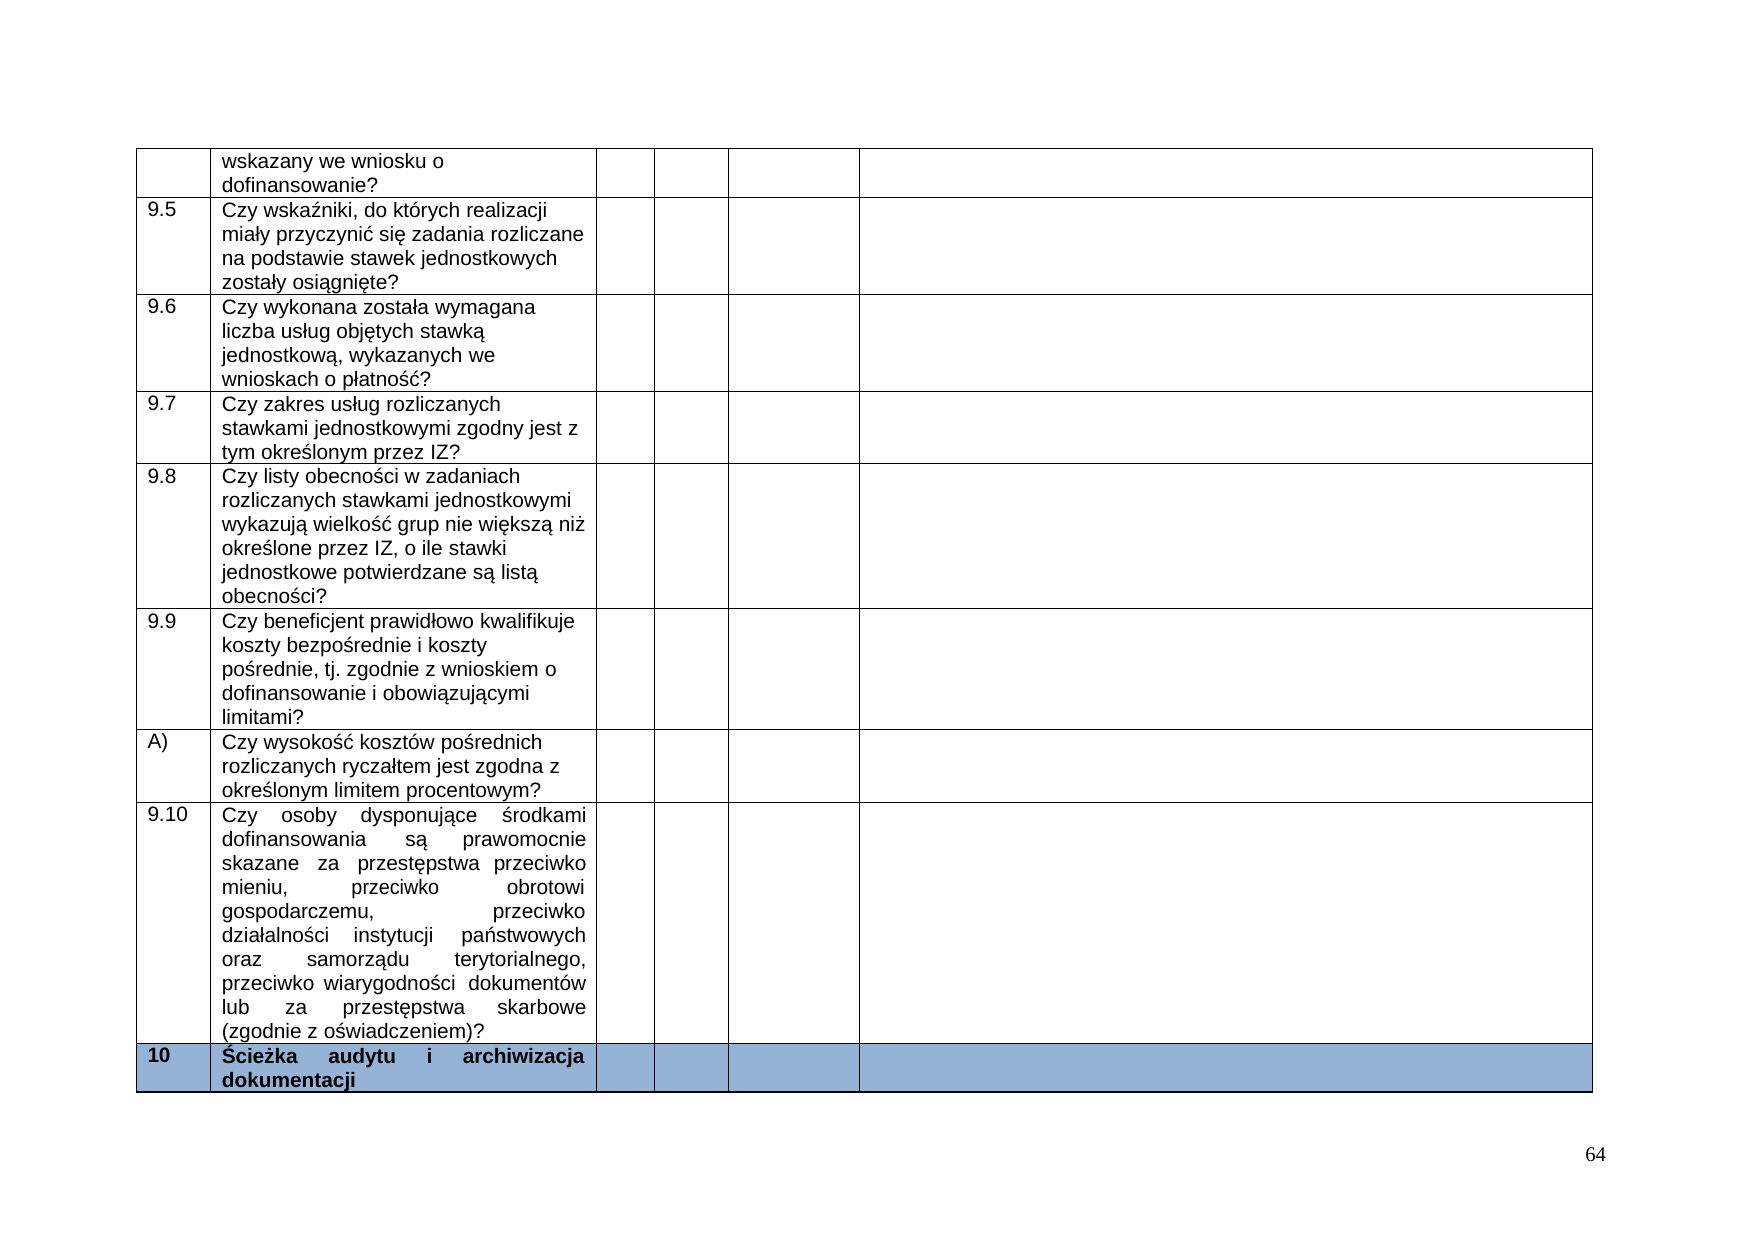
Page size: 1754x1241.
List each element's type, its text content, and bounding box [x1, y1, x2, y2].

table_cell [597, 198, 654, 293]
table_cell Czy osoby dysponujące środkami dofinansowania są prawomocnie skazane za przestępstwa przeciwko mieniu, przeciwko obrotowi gospodarczemu, przeciwko działalności instytucji państwowych oraz samorządu terytorialnego, przeciwko wiarygodności dokumentów lub za przestępstwa skarbowe (zgodnie z oświadczeniem)? [211, 803, 596, 1042]
table_cell [860, 464, 1592, 608]
table_cell [729, 464, 859, 608]
table_cell Czy wykonana została wymagana liczba usług objętych stawką jednostkową, wykazanych we wnioskach o płatność? [211, 295, 596, 391]
table_cell Czy listy obecności w zadaniach rozliczanych stawkami jednostkowymi wykazują wielkość grup nie większą niż określone przez IZ, o ile stawki jednostkowe potwierdzane są listą obecności? [211, 464, 596, 608]
table_cell [655, 609, 728, 729]
table_cell 9.6 [137, 295, 210, 391]
table_cell [655, 392, 728, 463]
table_cell [597, 295, 654, 391]
table_cell [597, 1044, 654, 1091]
table_header wskazany we wniosku o dofinansowanie? [211, 149, 596, 197]
table_cell [860, 609, 1592, 729]
table_cell [655, 1044, 728, 1091]
table_cell [597, 803, 654, 1042]
table_cell [597, 392, 654, 463]
table_cell [729, 392, 859, 463]
table_cell [729, 1044, 859, 1091]
table_cell Czy wysokość kosztów pośrednich rozliczanych ryczałtem jest zgodna z określonym limitem procentowym? [211, 730, 596, 802]
table_cell [860, 295, 1592, 391]
table_cell 9.8 [137, 464, 210, 608]
table_cell [655, 803, 728, 1042]
table_cell Ścieżka audytu i archiwizacja dokumentacji [211, 1044, 596, 1091]
table_cell [729, 730, 859, 802]
table_cell A) [137, 730, 210, 802]
table_cell 9.7 [137, 392, 210, 463]
table_cell [729, 803, 859, 1042]
table_cell [860, 1044, 1592, 1091]
table_cell [860, 730, 1592, 802]
table_cell [655, 730, 728, 802]
table_cell [655, 464, 728, 608]
table_cell [597, 730, 654, 802]
table_cell [729, 609, 859, 729]
table_cell [597, 609, 654, 729]
table_cell 9.5 [137, 198, 210, 293]
table_cell [729, 198, 859, 293]
table_cell [860, 198, 1592, 293]
table_cell [655, 295, 728, 391]
table_cell [860, 392, 1592, 463]
table_header [137, 149, 210, 197]
table_cell [860, 803, 1592, 1042]
table_cell 10 [137, 1044, 210, 1091]
table_header [860, 149, 1592, 197]
table_cell [655, 198, 728, 293]
table_header [597, 149, 654, 197]
table_cell Czy beneficjent prawidłowo kwalifikuje koszty bezpośrednie i koszty pośrednie, tj. zgodnie z wnioskiem o dofinansowanie i obowiązującymi limitami? [211, 609, 596, 729]
table_header [655, 149, 728, 197]
table_cell Czy wskaźniki, do których realizacji miały przyczynić się zadania rozliczane na podstawie stawek jednostkowych zostały osiągnięte? [211, 198, 596, 293]
table_cell [729, 295, 859, 391]
table_cell 9.10 [137, 803, 210, 1042]
table_cell 9.9 [137, 609, 210, 729]
table_cell Czy zakres usług rozliczanych stawkami jednostkowymi zgodny jest z tym określonym przez IZ? [211, 392, 596, 463]
table_header [729, 149, 859, 197]
table_cell [597, 464, 654, 608]
